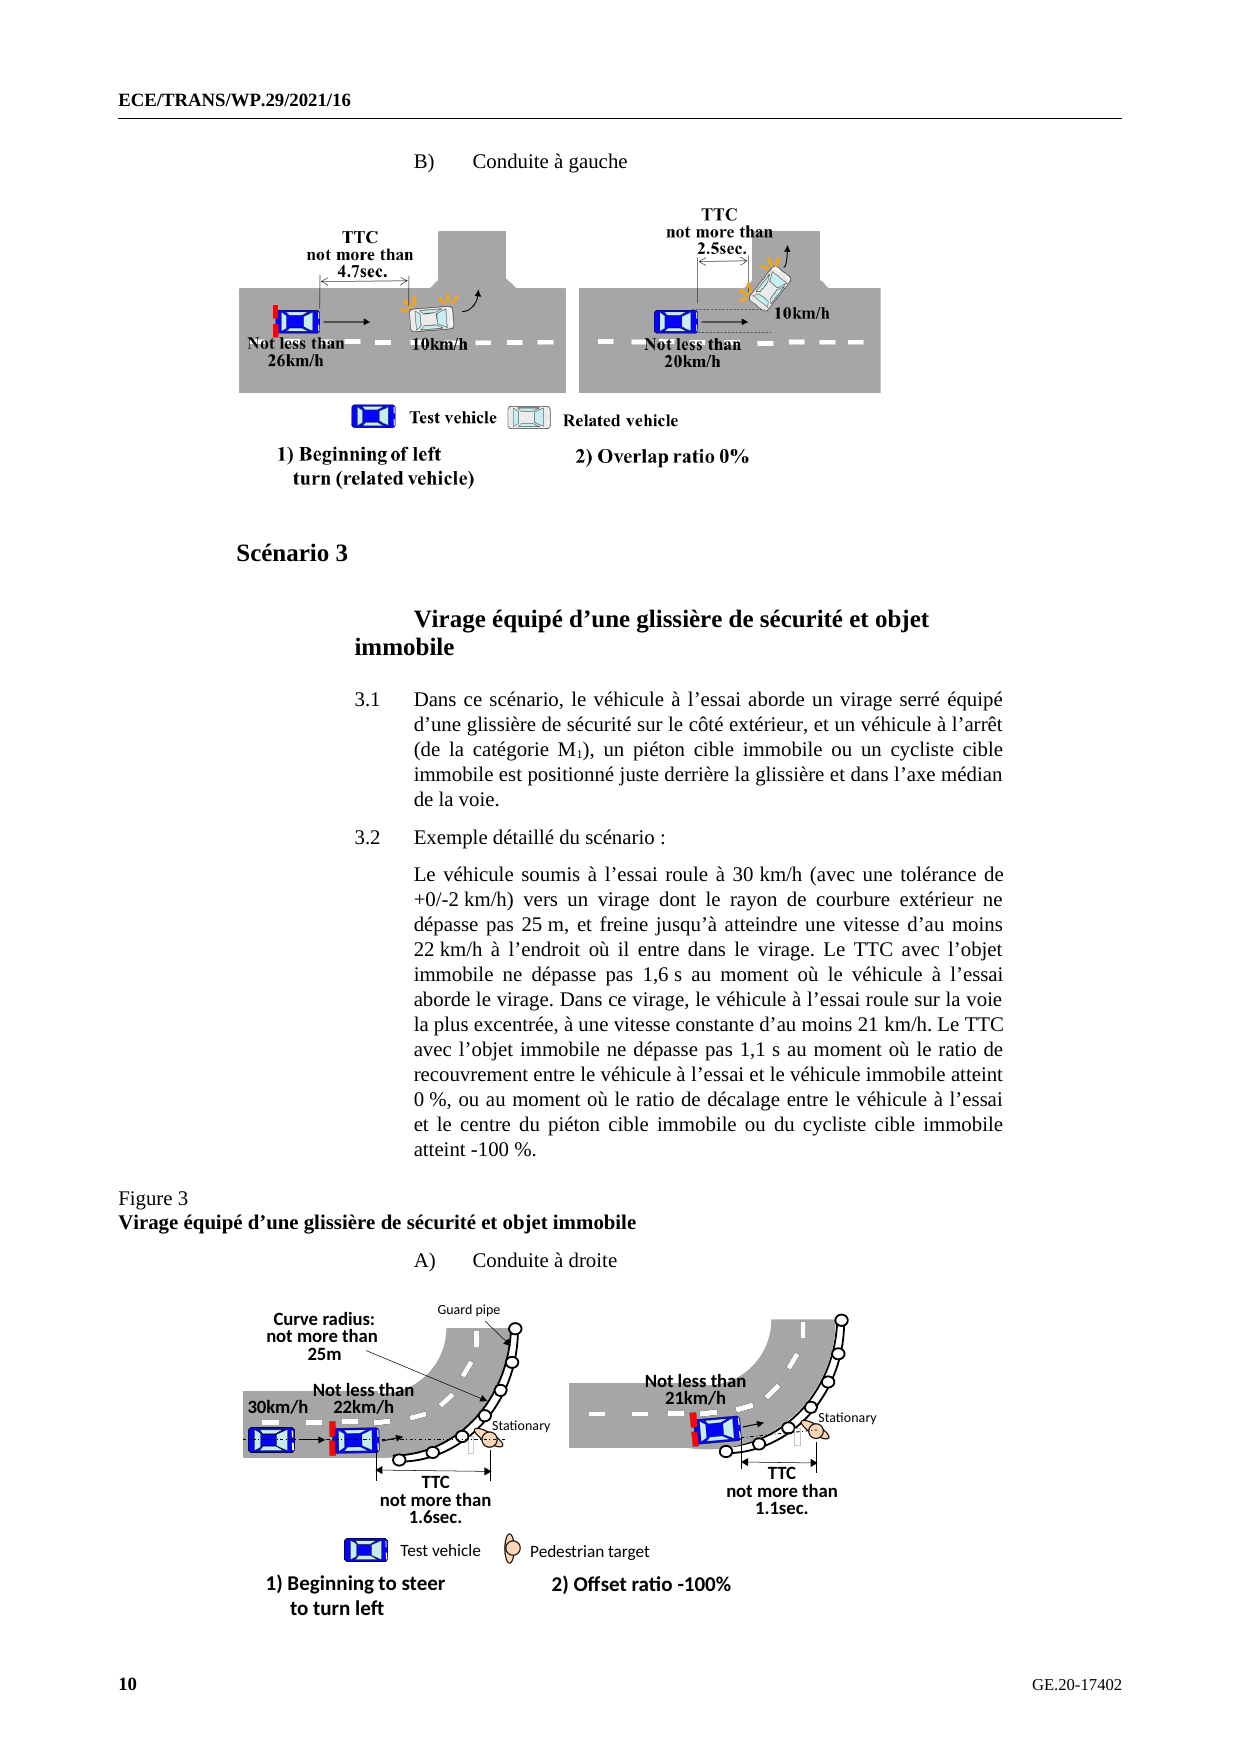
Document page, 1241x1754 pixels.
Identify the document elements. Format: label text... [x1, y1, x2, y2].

subtitle Figure 3 [118, 1186, 1122, 1210]
text Virage équipé d’une glissière de sécurité et objet immobile [354, 605, 1004, 661]
text Le véhicule soumis à l’essai roule à 30 km/h (avec une tolérance de +0/-2 km/h) vers un virage dont le rayon de courbure extérieur ne dépasse pas 25 m, et freine jusqu’à atteindre une vitesse d’au moins 22 km/h à l’endroit où il entre dans le virage. Le TTC avec l’objet immobile ne dépasse pas 1,6 s au moment où le véhicule à l’essai aborde le virage. Dans ce virage, le véhicule à l’essai roule sur la voie la plus excentrée, à une vitesse constante d’au moins 21 km/h. Le TTC avec l’objet immobile ne dépasse pas 1,1 s au moment où le ratio de recouvrement entre le véhicule à l’essai et le véhicule immobile atteint 0 %, ou au moment où le ratio de décalage entre le véhicule à l’essai et le centre du piéton cible immobile ou du cycliste cible immobile atteint -100 %. [413, 861, 1004, 1161]
text Scénario 3 [118, 539, 1004, 567]
text A) Conduite à droite [413, 1247, 1004, 1272]
picture [236, 197, 881, 502]
subtitle Virage équipé d’une glissière de sécurité et objet immobile [118, 1210, 1122, 1234]
text 3.1 Dans ce scénario, le véhicule à l’essai aborde un virage serré équipé d’une glissière de sécurité sur le côté extérieur, et un véhicule à l’arrêt (de la catégorie M1), un piéton cible immobile ou un cycliste cible immobile est positionné juste derrière la glissière et dans l’axe médian de la voie. [354, 686, 1004, 811]
text 3.2 Exemple détaillé du scénario : [354, 824, 1004, 849]
text B) Conduite à gauche [413, 148, 1004, 173]
